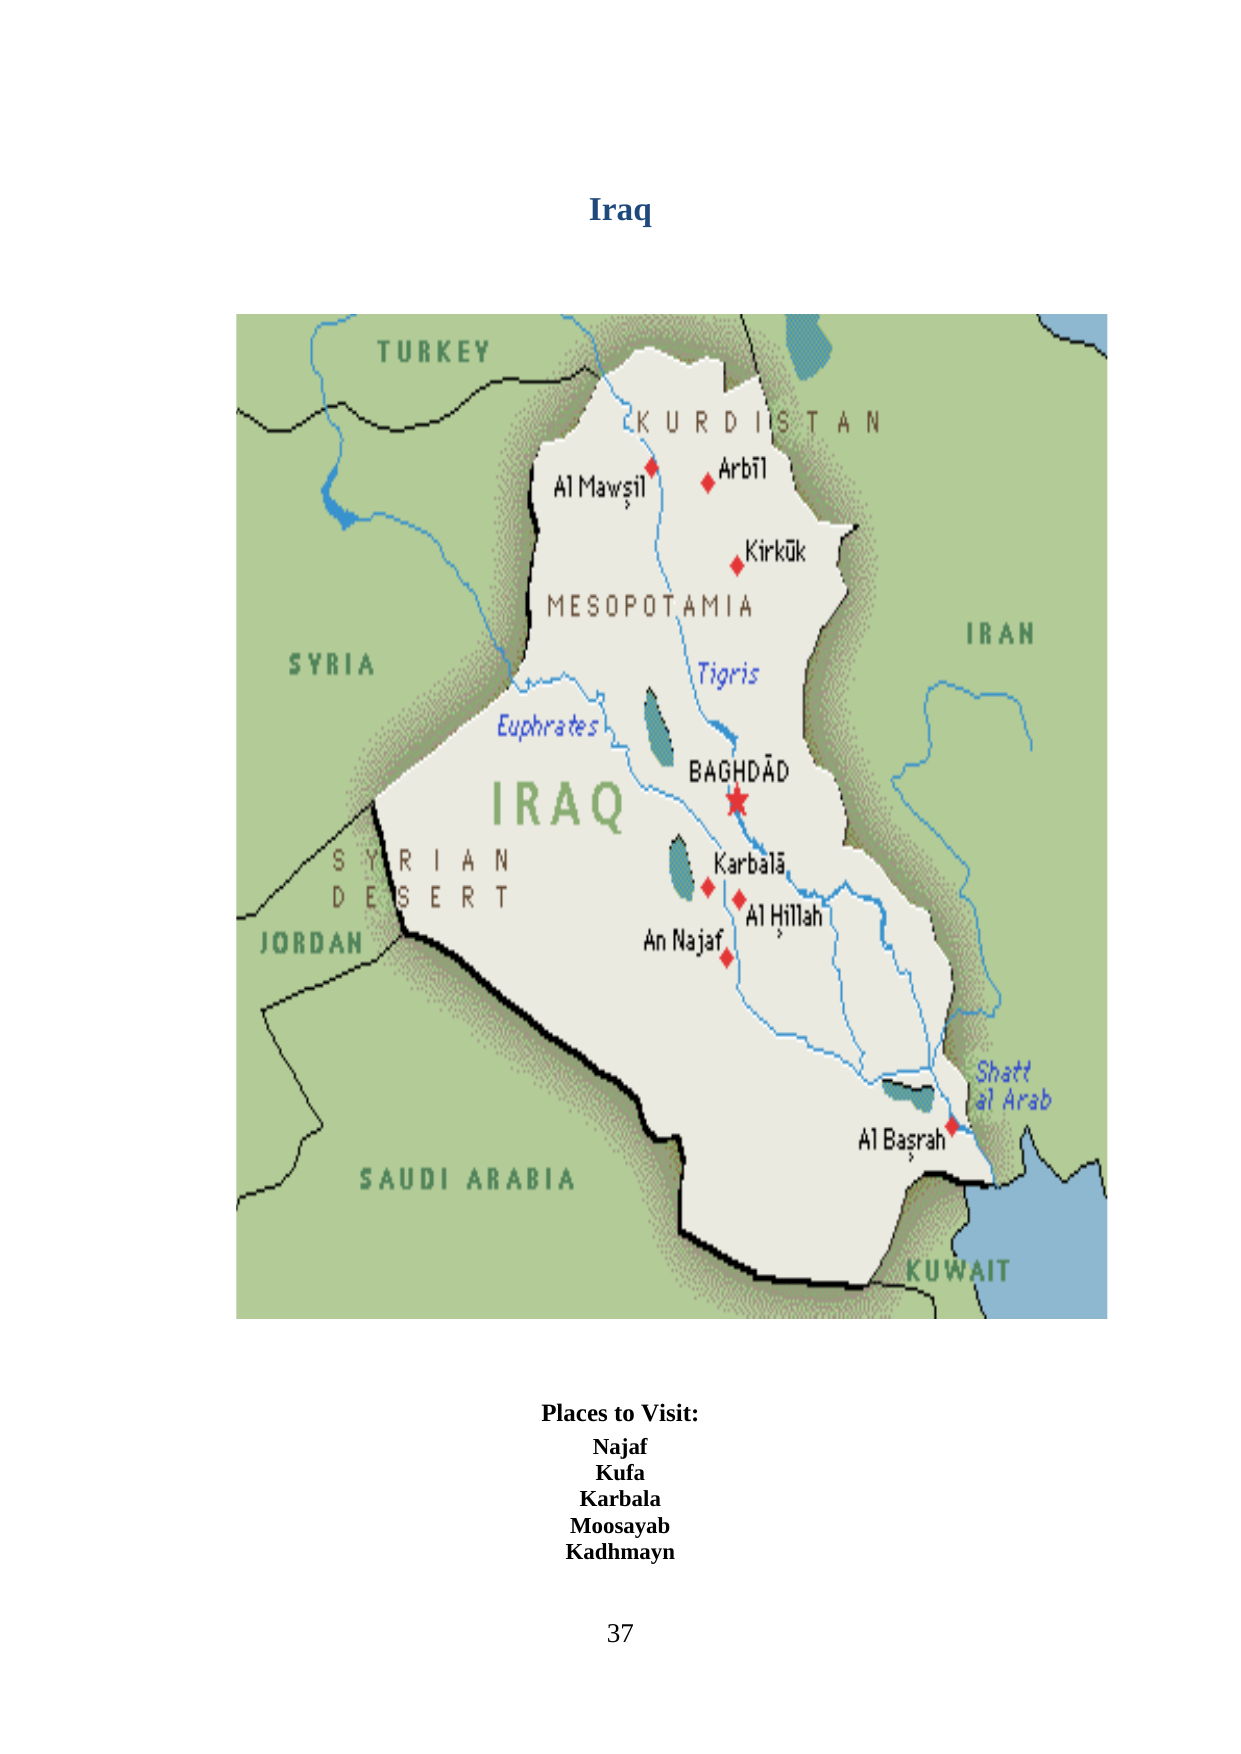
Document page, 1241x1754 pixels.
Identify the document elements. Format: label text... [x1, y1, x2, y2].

text Karbala [236, 1485, 1004, 1512]
text Najaf [236, 1433, 1004, 1459]
text Moosayab [236, 1512, 1004, 1538]
picture [236, 314, 1108, 1319]
subtitle Iraq [236, 190, 1004, 228]
text Kadhmayn [236, 1538, 1004, 1564]
text Kufa [236, 1459, 1004, 1485]
text Places to Visit: [236, 1398, 1004, 1426]
